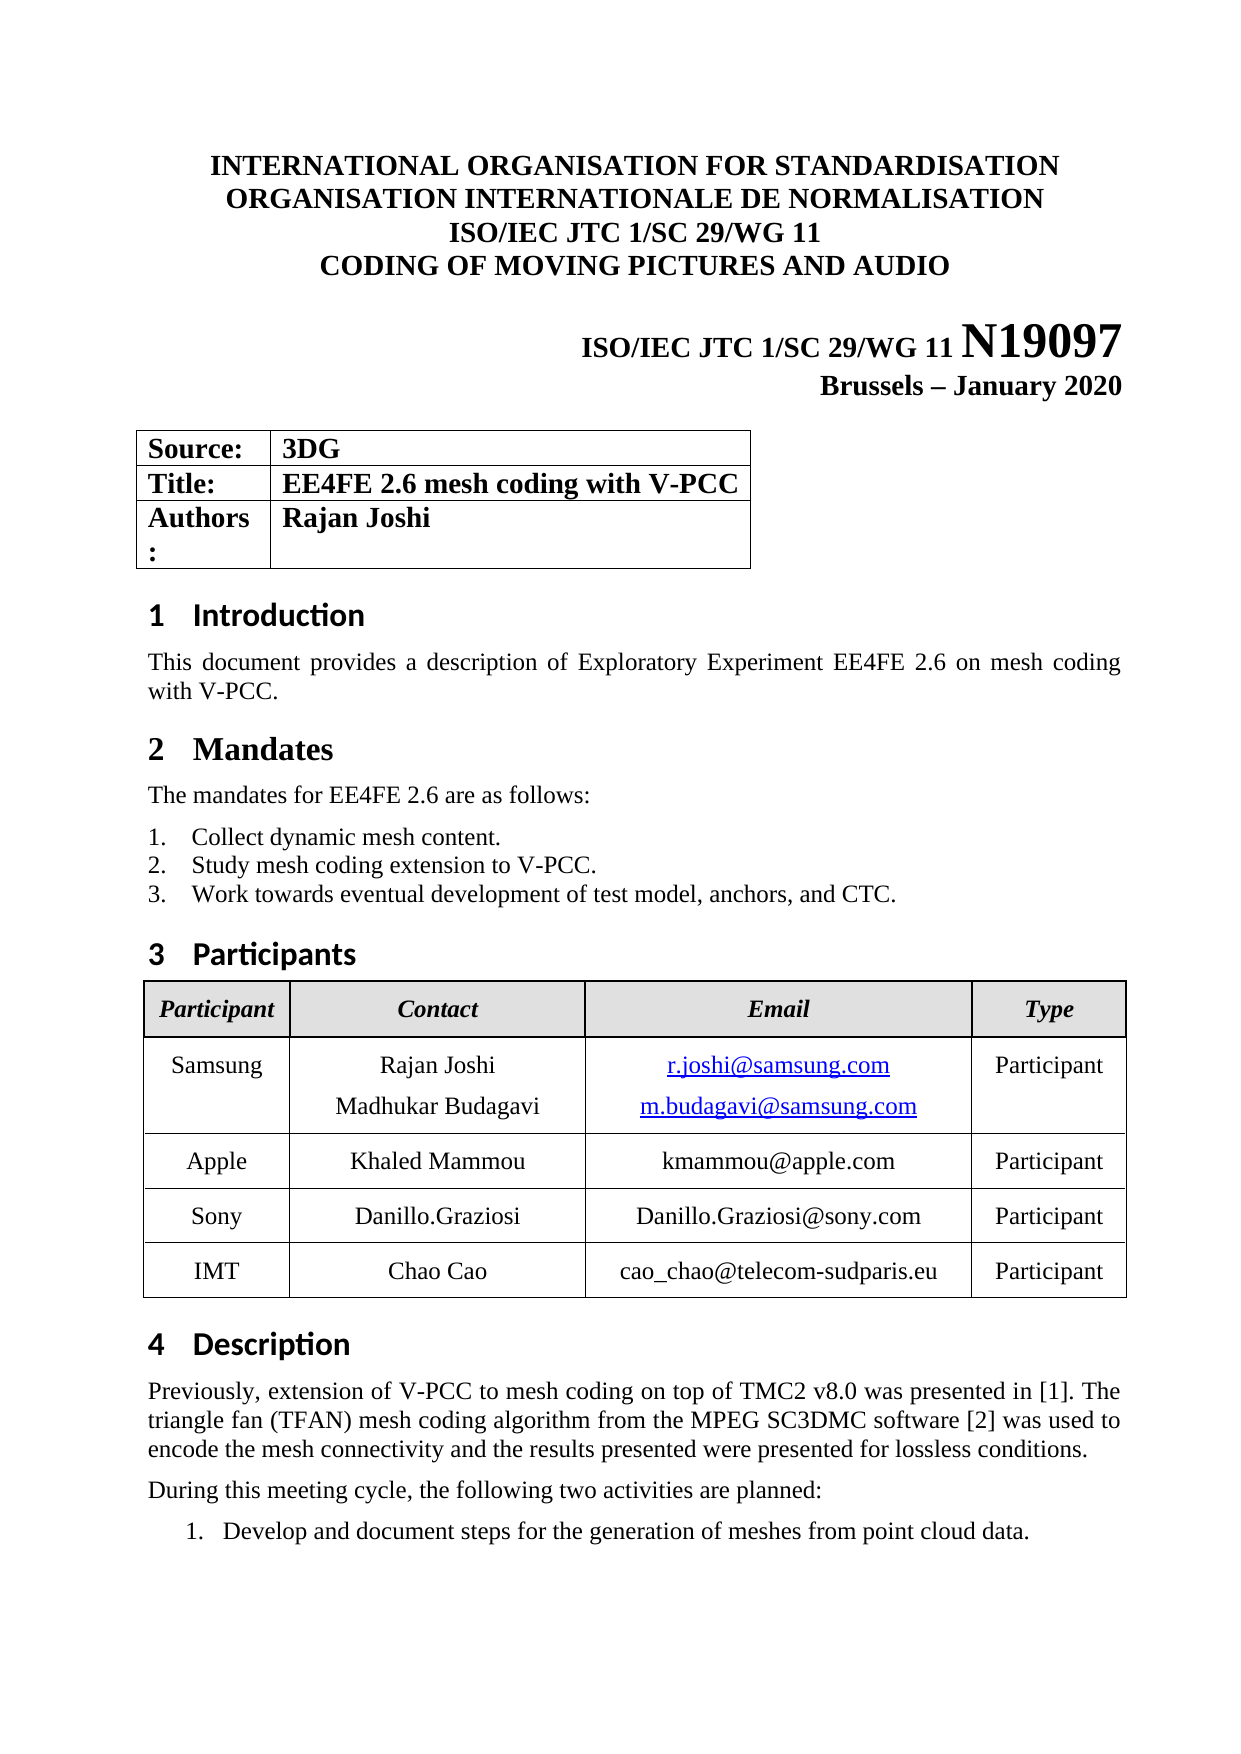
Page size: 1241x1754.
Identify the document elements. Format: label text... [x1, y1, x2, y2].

table_cell Title: [137, 466, 270, 499]
text Previously, extension of V-PCC to mesh coding on top of TMC2 v8.0 was presented in [1]. The triangle fan (TFAN) mesh coding algorithm from the MPEG SC3DMC software [2] was used to encode the mesh connectivity and the results presented were presented for lossless conditions. [148, 1376, 1122, 1463]
table_cell Participant [972, 1188, 1126, 1242]
table_cell Khaled Mammou [290, 1134, 585, 1187]
table_cell Danillo.Graziosi [290, 1189, 585, 1242]
table_cell Danillo.Graziosi@sony.com [586, 1189, 971, 1242]
table_cell Rajan Joshi Madhukar Budagavi [290, 1038, 585, 1133]
table_header Contact [291, 982, 584, 1036]
table_cell Rajan Joshi [271, 501, 750, 568]
table_cell Participant [972, 1133, 1126, 1187]
table_header 3DG [271, 431, 750, 465]
table_cell kmammou@apple.com [586, 1134, 971, 1187]
list Work towards eventual development of test model, anchors, and CTC. [148, 879, 1122, 908]
subtitle Mandates [148, 729, 1122, 768]
table_header Email [586, 982, 971, 1036]
table_header Source: [137, 431, 270, 465]
text The mandates for EE4FE 2.6 are as follows: [148, 780, 1122, 809]
text ISO/IEC JTC 1/SC 29/WG 11 N19097 [148, 311, 1122, 368]
table_cell Chao Cao [290, 1243, 585, 1297]
table_header Type [973, 982, 1125, 1036]
table_cell Samsung [144, 1038, 289, 1133]
list Develop and document steps for the generation of meshes from point cloud data. [185, 1516, 1122, 1545]
table_cell Authors: [137, 501, 270, 568]
text INTERNATIONAL ORGANISATION FOR STANDARDISATION [148, 148, 1122, 181]
table_cell EE4FE 2.6 mesh coding with V-PCC [271, 466, 750, 499]
table_cell IMT [144, 1242, 289, 1297]
subtitle Description [148, 1323, 1122, 1364]
text ISO/IEC JTC 1/SC 29/WG 11 [148, 215, 1122, 248]
table_header Participant [145, 982, 289, 1036]
table_cell Apple [144, 1133, 289, 1187]
list Collect dynamic mesh content. [148, 822, 1122, 850]
subtitle Introduction [148, 594, 1122, 634]
table_cell Sony [144, 1188, 289, 1242]
text During this meeting cycle, the following two activities are planned: [148, 1475, 1122, 1504]
table_cell r.joshi@samsung.com m.budagavi@samsung.com [586, 1038, 971, 1133]
table_cell Participant [972, 1038, 1126, 1133]
text ORGANISATION INTERNATIONALE DE NORMALISATION [148, 181, 1122, 215]
text This document provides a description of Exploratory Experiment EE4FE 2.6 on mesh coding with V-PCC. [148, 647, 1122, 704]
table_cell cao_chao@telecom-sudparis.eu [586, 1243, 971, 1297]
text Brussels – January 2020 [148, 368, 1122, 402]
table_cell Participant [972, 1242, 1126, 1297]
subtitle Participants [148, 933, 1122, 973]
text CODING OF MOVING PICTURES AND AUDIO [148, 248, 1122, 282]
list Study mesh coding extension to V-PCC. [148, 850, 1122, 879]
